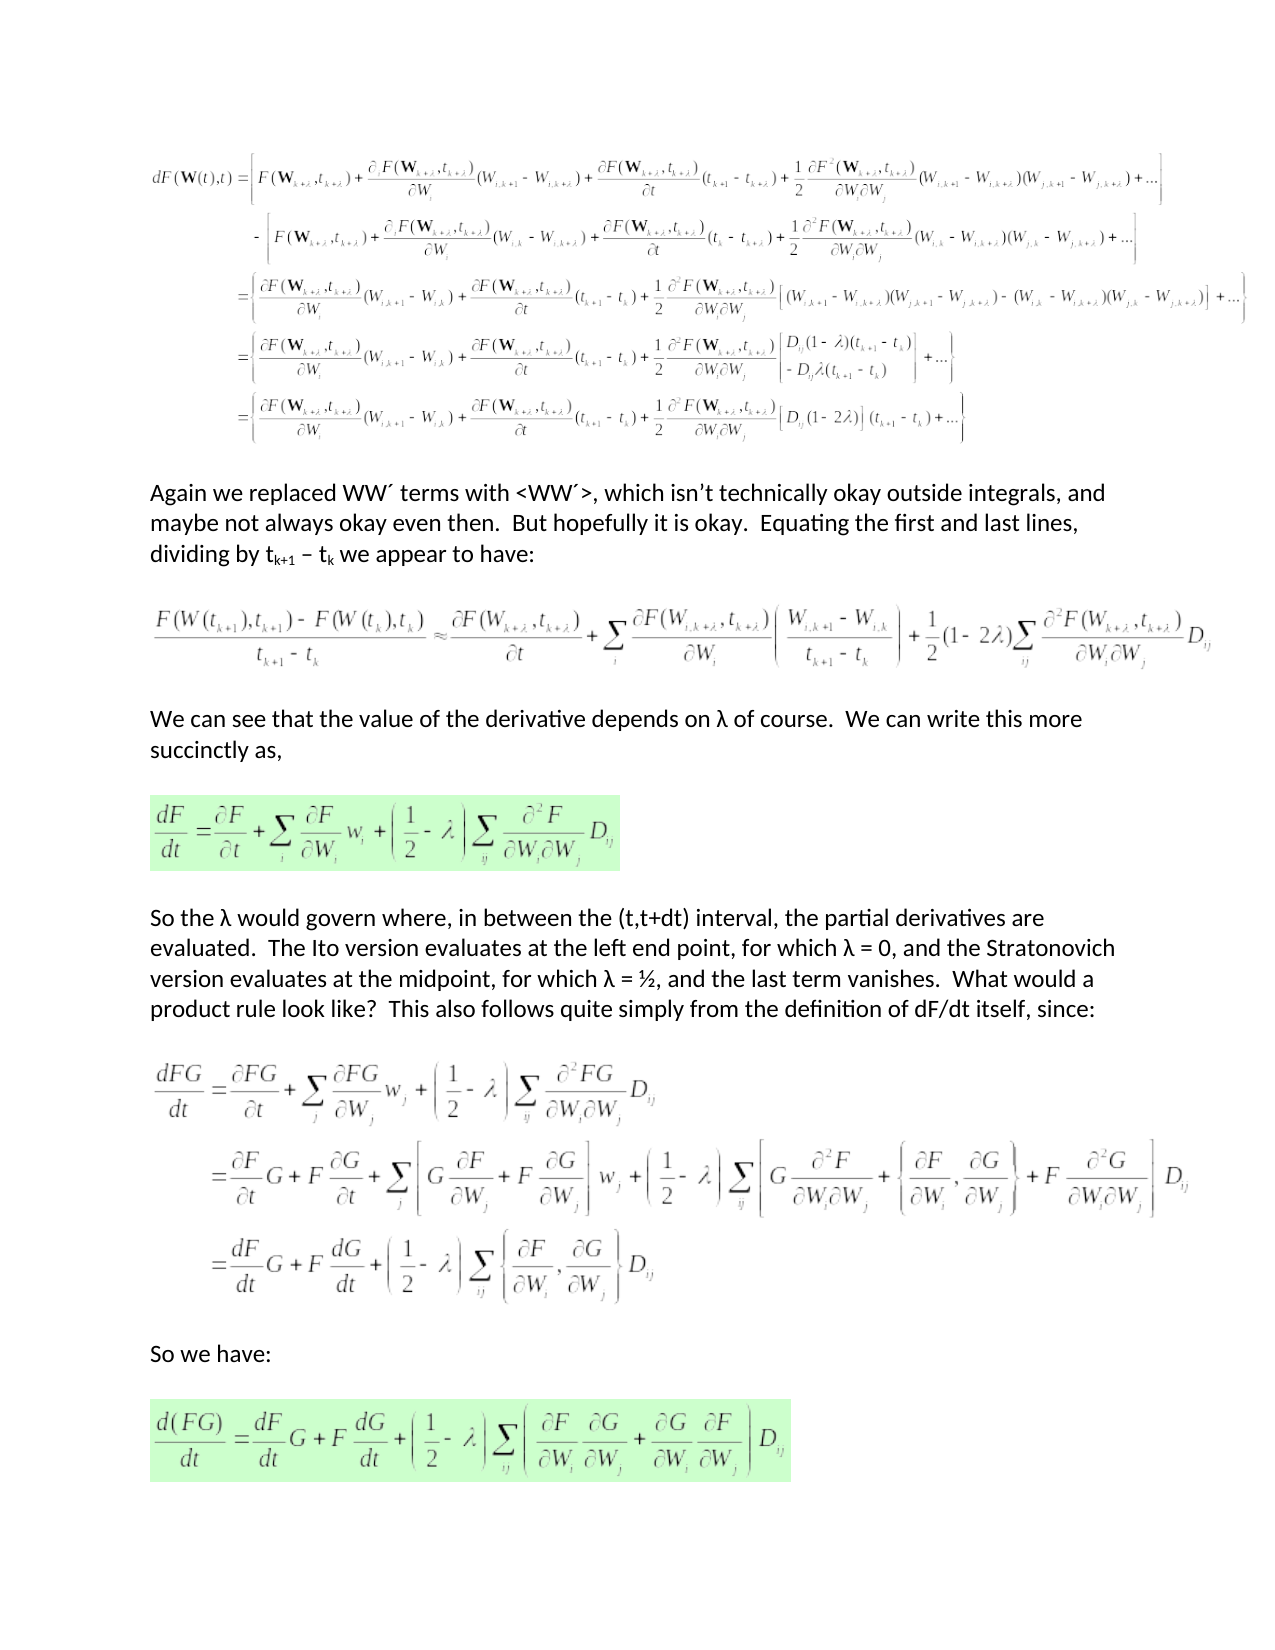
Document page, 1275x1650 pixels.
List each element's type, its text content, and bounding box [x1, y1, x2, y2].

text So the λ would govern where, in between the (t,t+dt) interval, the partial derivatives are evaluated. The Ito version evaluates at the left end point, for which λ = 0, and the Stratonovich version evaluates at the midpoint, for which λ = ½, and the last term vanishes. What would a product rule look like? This also follows quite simply from the definition of dF/dt itself, since: [150, 902, 1125, 1024]
text So we have: [150, 1338, 1125, 1369]
text We can see that the value of the derivative depends on λ of course. We can write this more succinctly as, [150, 703, 1125, 764]
text Again we replaced WW´ terms with <WW´>, which isn’t technically okay outside integrals, and maybe not always okay even then. But hopefully it is okay. Equating the first and last lines, dividing by tk+1 – tk we appear to have: [150, 477, 1125, 569]
